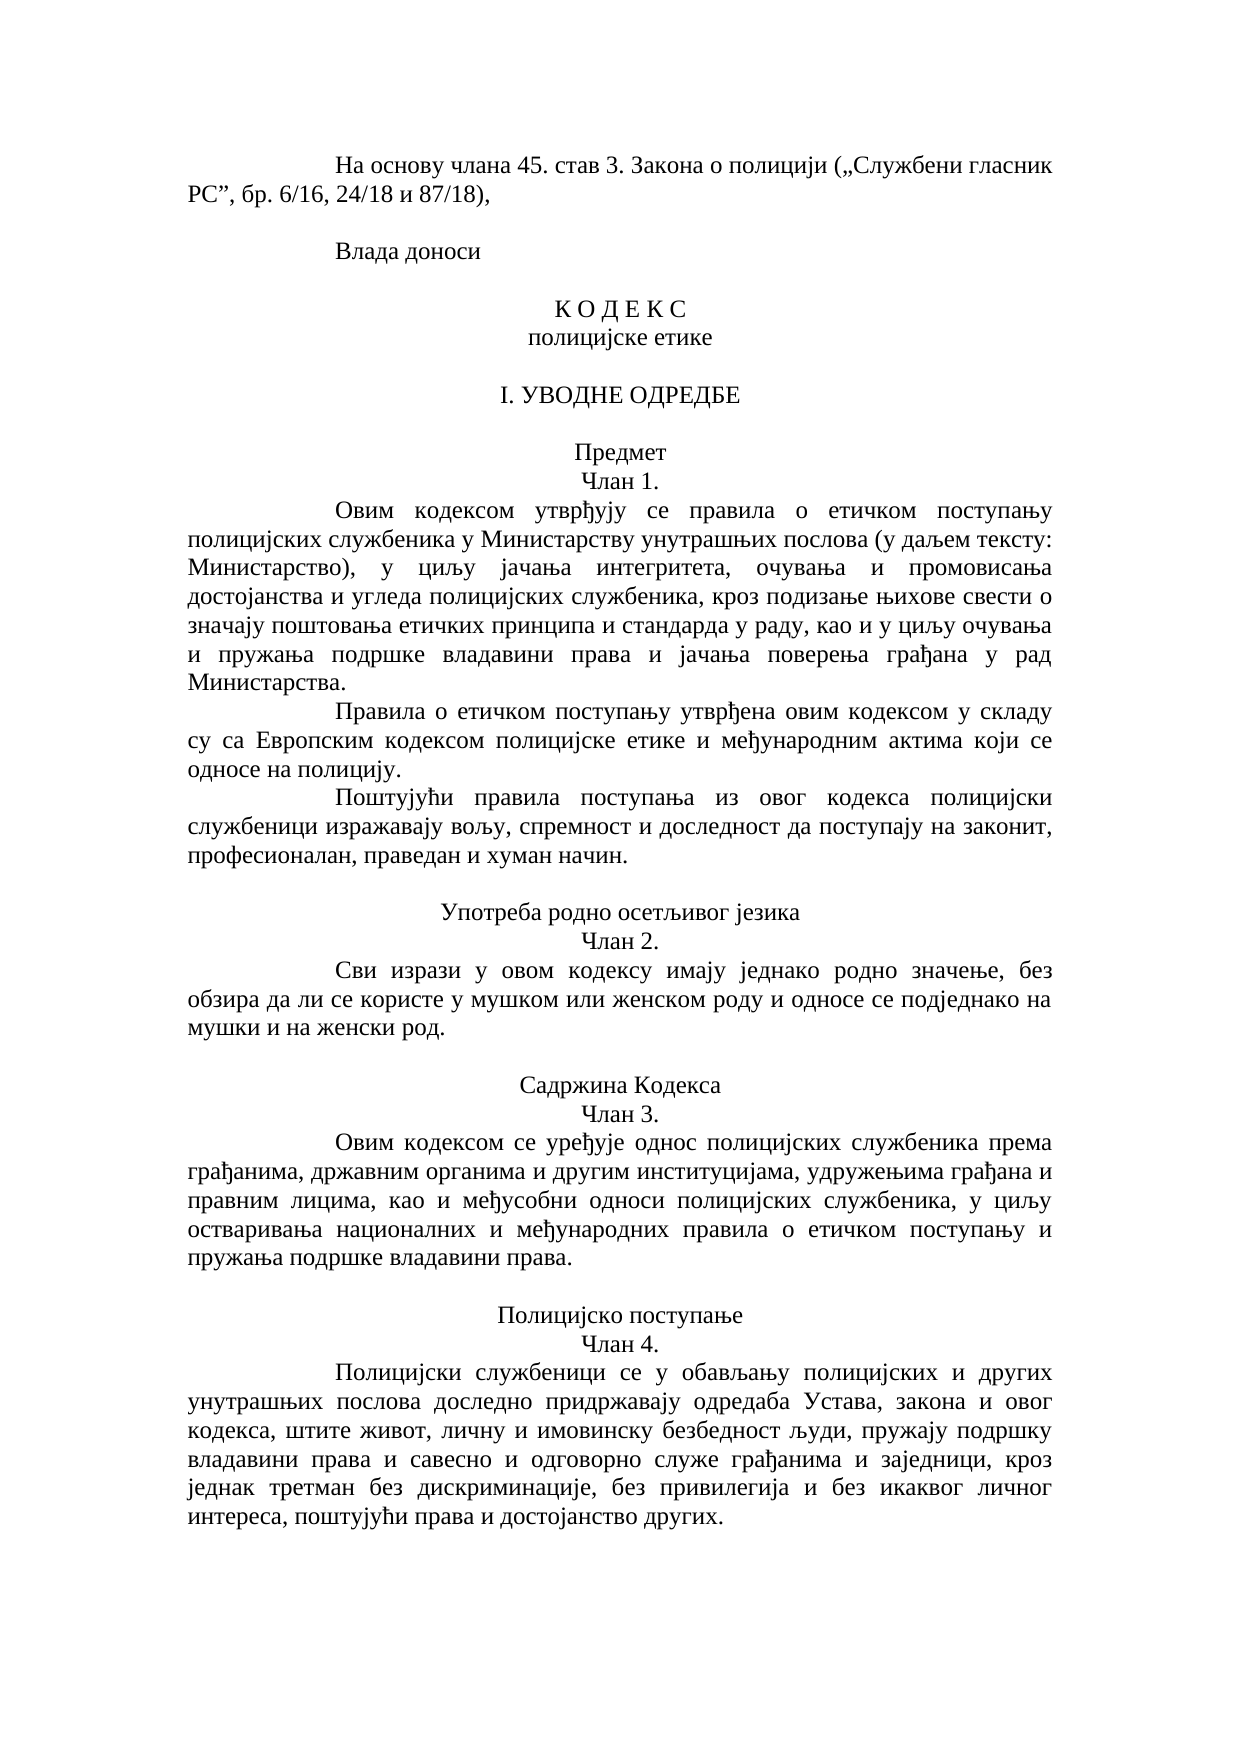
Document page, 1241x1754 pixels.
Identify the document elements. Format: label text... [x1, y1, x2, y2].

text Полицијски службеници се у обављању полицијских и других унутрашњих послова доследно придржавају одредаба Устава, закона и овог кодекса, штите живот, личну и имовинску безбедност људи, пружају подршку владавини права и савесно и одговорно служе грађанима и заједници, кроз једнак третман без дискриминације, без привилегија и без икаквог личног интереса, поштујући права и достојанство других. [187, 1357, 1053, 1530]
text I. УВОДНЕ ОДРЕДБЕ [187, 380, 1053, 409]
text Члан 3. [187, 1099, 1053, 1127]
text Поштујући правила поступања из овог кодекса полицијски службеници изражавају вољу, спремност и доследност да поступају на законит, професионалан, праведан и хуман начин. [187, 782, 1053, 869]
text На основу члана 45. став 3. Закона о полицији („Службени гласник РС”, бр. 6/16, 24/18 и 87/18), [187, 150, 1053, 207]
text К О Д Е К С [187, 294, 1053, 322]
text Овим кодексом утврђују се правила о етичком поступању полицијских службеника у Министарству унутрашњих послова (у даљем тексту: Министарство), у циљу јачања интегритета, очувања и промовисања достојанства и угледа полицијских службеника, кроз подизање њихове свести о значају поштовања етичких принципа и стандарда у раду, као и у циљу очувања и пружања подршке владавини права и јачања поверења грађана у рад Министарства. [187, 495, 1053, 696]
text Влада доноси [187, 236, 1053, 265]
text Члан 4. [187, 1329, 1053, 1357]
text Овим кодексом се уређује однос полицијских службеника према грађанима, државним органима и другим институцијама, удружењима грађана и правним лицима, као и међусобни односи полицијских службеника, у циљу остваривања националних и међународних правила о етичком поступању и пружања подршке владавини права. [187, 1127, 1053, 1271]
text Садржина Кодекса [187, 1070, 1053, 1099]
text Члан 1. [187, 466, 1053, 495]
text Употреба родно осетљивог језика [187, 897, 1053, 926]
text Правила о етичком поступању утврђена овим кодексом у складу су са Европским кодексом полицијске етике и међународним актима који се односе на полицију. [187, 696, 1053, 782]
text Члан 2. [187, 926, 1053, 955]
text Предмет [187, 437, 1053, 466]
text полицијске етике [187, 322, 1053, 351]
text Сви изрази у овом кодексу имају једнако родно значење, без обзира да ли се користе у мушком или женском роду и односе се подједнако на мушки и на женски род. [187, 955, 1053, 1041]
text Полицијско поступање [187, 1300, 1053, 1329]
